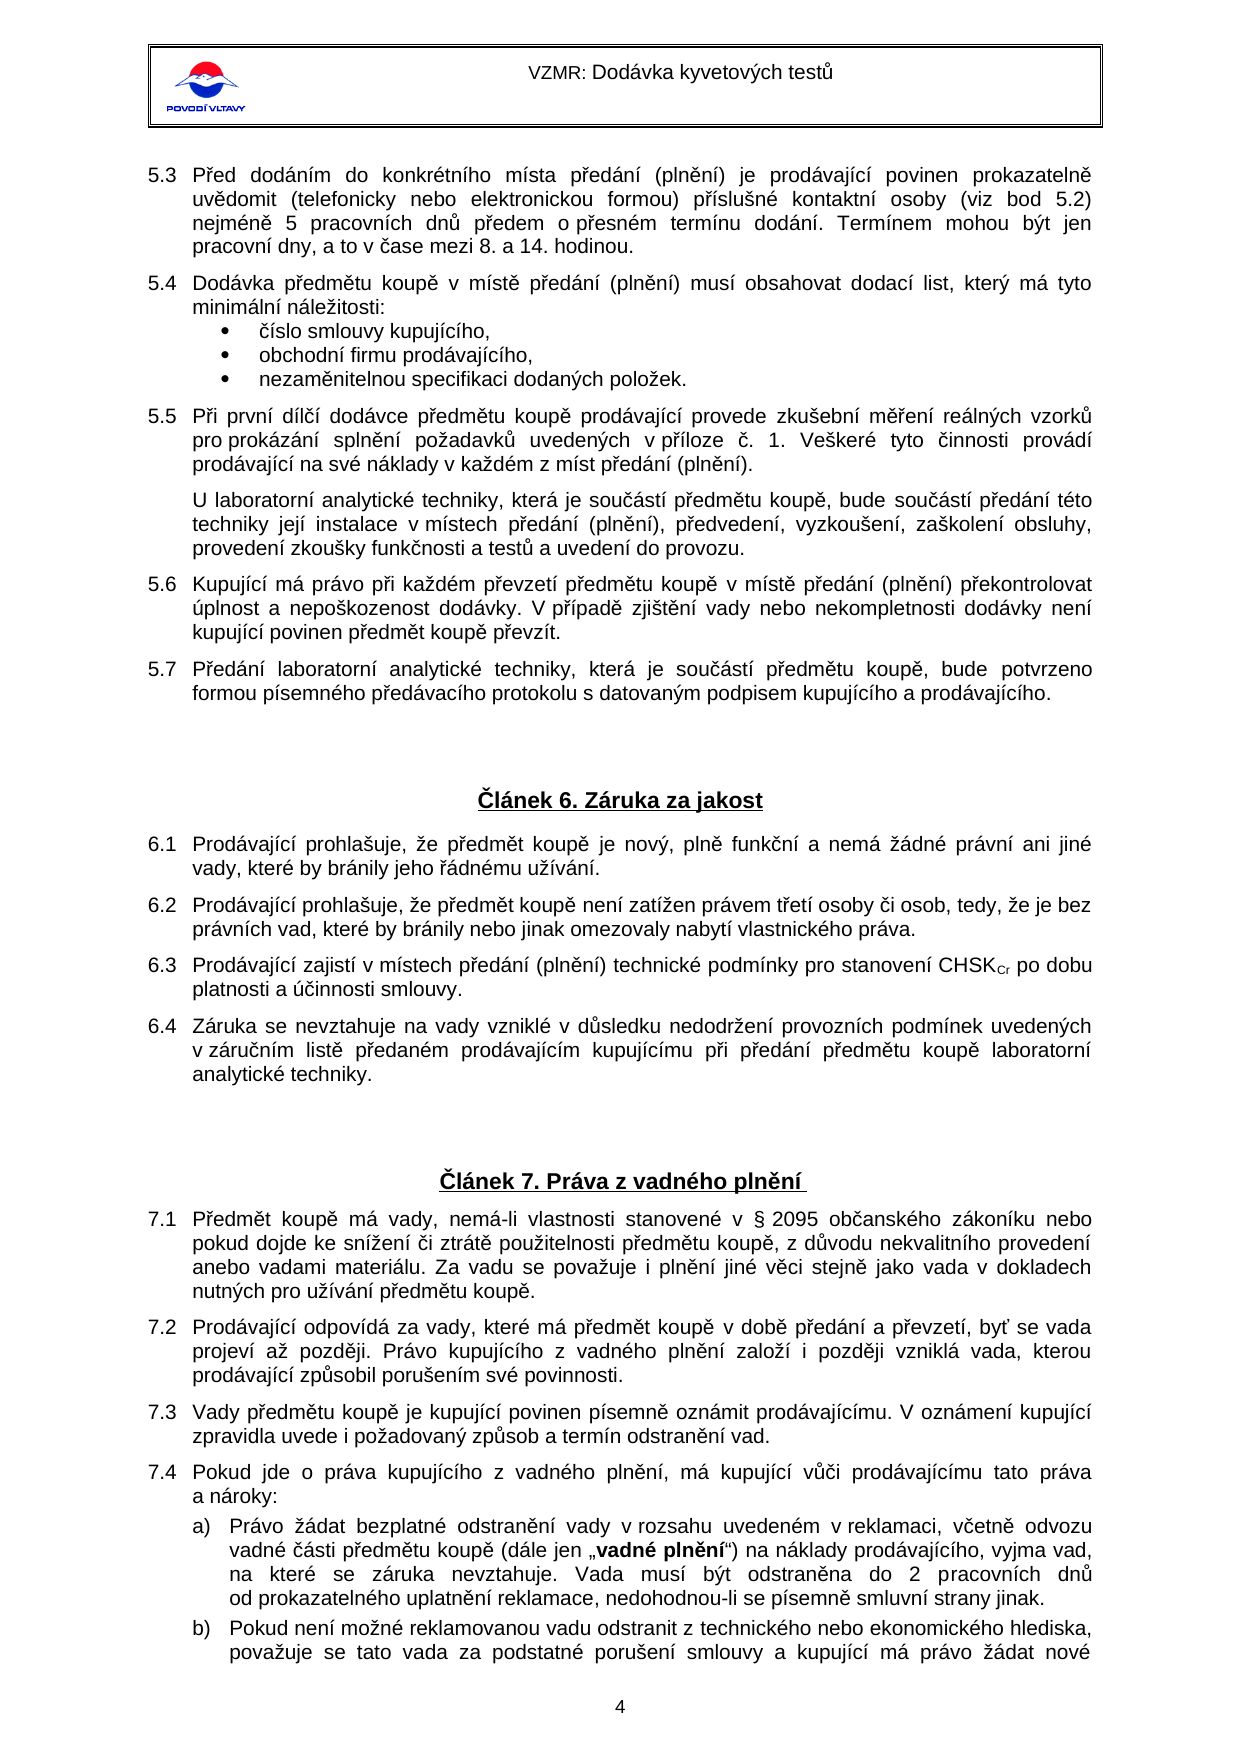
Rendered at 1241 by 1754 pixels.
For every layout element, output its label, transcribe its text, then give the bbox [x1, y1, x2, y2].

text 5.6 Kupující má právo při každém převzetí předmětu koupě v místě předání (plnění) překontrolovat úplnost a nepoškozenost dodávky. V případě zjištění vady nebo nekompletnosti dodávky není kupující povinen předmět koupě převzít. [148, 572, 1092, 644]
text U laboratorní analytické techniky, která je součástí předmětu koupě, bude součástí předání této techniky její instalace v místech předání (plnění), předvedení, vyzkoušení, zaškolení obsluhy, provedení zkoušky funkčnosti a testů a uvedení do provozu. [148, 488, 1092, 560]
list nezaměnitelnou specifikaci dodaných položek. [221, 367, 1092, 391]
text 6.2 Prodávající prohlašuje, že předmět koupě není zatížen právem třetí osoby či osob, tedy, že je bez právních vad, které by bránily nebo jinak omezovaly nabytí vlastnického práva. [148, 893, 1092, 941]
text Článek 7. Práva z vadného plnění [148, 1168, 1092, 1194]
list Právo žádat bezplatné odstranění vady v rozsahu uvedeném v reklamaci, včetně odvozu vadné části předmětu koupě (dále jen „vadné plnění“) na náklady prodávajícího, vyjma vad, na které se záruka nevztahuje. Vada musí být odstraněna do 2 pracovních dnů od prokazatelného uplatnění reklamace, nedohodnou-li se písemně smluvní strany jinak. [192, 1514, 1092, 1610]
text 6.3 Prodávající zajistí v místech předání (plnění) technické podmínky pro stanovení CHSKCr po dobu platnosti a účinnosti smlouvy. [148, 953, 1092, 1001]
text 6.4 Záruka se nevztahuje na vady vzniklé v důsledku nedodržení provozních podmínek uvedených v záručním listě předaném prodávajícím kupujícímu při předání předmětu koupě laboratorní analytické techniky. [148, 1013, 1092, 1085]
text 5.3 Před dodáním do konkrétního místa předání (plnění) je prodávající povinen prokazatelně uvědomit (telefonicky nebo elektronickou formou) příslušné kontaktní osoby (viz bod 5.2) nejméně 5 pracovních dnů předem o přesném termínu dodání. Termínem mohou být jen pracovní dny, a to v čase mezi 14. hodinou. [148, 162, 1092, 258]
text 5.4 Dodávka předmětu koupě v místě předání (plnění) musí obsahovat dodací list, který má tyto minimální náležitosti: [148, 271, 1092, 319]
picture [157, 53, 253, 120]
text 7.3 Vady předmětu koupě je kupující povinen písemně oznámit prodávajícímu. V oznámení kupující zpravidla uvede i požadovaný způsob a termín odstranění vad. [148, 1399, 1092, 1447]
text 6.1 Prodávající prohlašuje, že předmět koupě je nový, plně funkční a nemá žádné právní ani jiné vady, které by bránily jeho řádnému užívání. [148, 832, 1092, 880]
text 5.5 Při první dílčí dodávce předmětu koupě prodávající provede zkušební měření reálných vzorků pro prokázání splnění požadavků uvedených v příloze č. 1. Veškeré tyto činnosti provádí prodávající na své náklady v každém z míst předání (plnění). [148, 403, 1092, 475]
text Článek 6. Záruka za jakost [148, 787, 1092, 813]
text 7.1 Předmět koupě má vady, nemá-li vlastnosti stanovené v § 2095 občanského zákoníku nebo pokud dojde ke snížení či ztrátě použitelnosti předmětu koupě, z důvodu nekvalitního provedení anebo vadami materiálu. Za vadu se považuje i plnění jiné věci stejně jako vada v dokladech nutných pro užívání předmětu koupě. [148, 1207, 1092, 1303]
text 7.2 Prodávající odpovídá za vady, které má předmět koupě v době předání a převzetí, byť se vada projeví až později. Právo kupujícího z vadného plnění založí i později vzniklá vada, kterou prodávající způsobil porušením své povinnosti. [148, 1315, 1092, 1387]
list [192, 1616, 1092, 1664]
list číslo smlouvy kupujícího, [221, 319, 1092, 343]
list obchodní firmu prodávajícího, [221, 343, 1092, 367]
text 7.4 Pokud jde o práva kupujícího z vadného plnění, má kupující vůči prodávajícímu tato práva a nároky: [148, 1460, 1092, 1508]
text 5.7 Předání laboratorní analytické techniky, která je součástí předmětu koupě, bude potvrzeno formou písemného předávacího protokolu s datovaným podpisem kupujícího a prodávajícího. [148, 657, 1092, 704]
